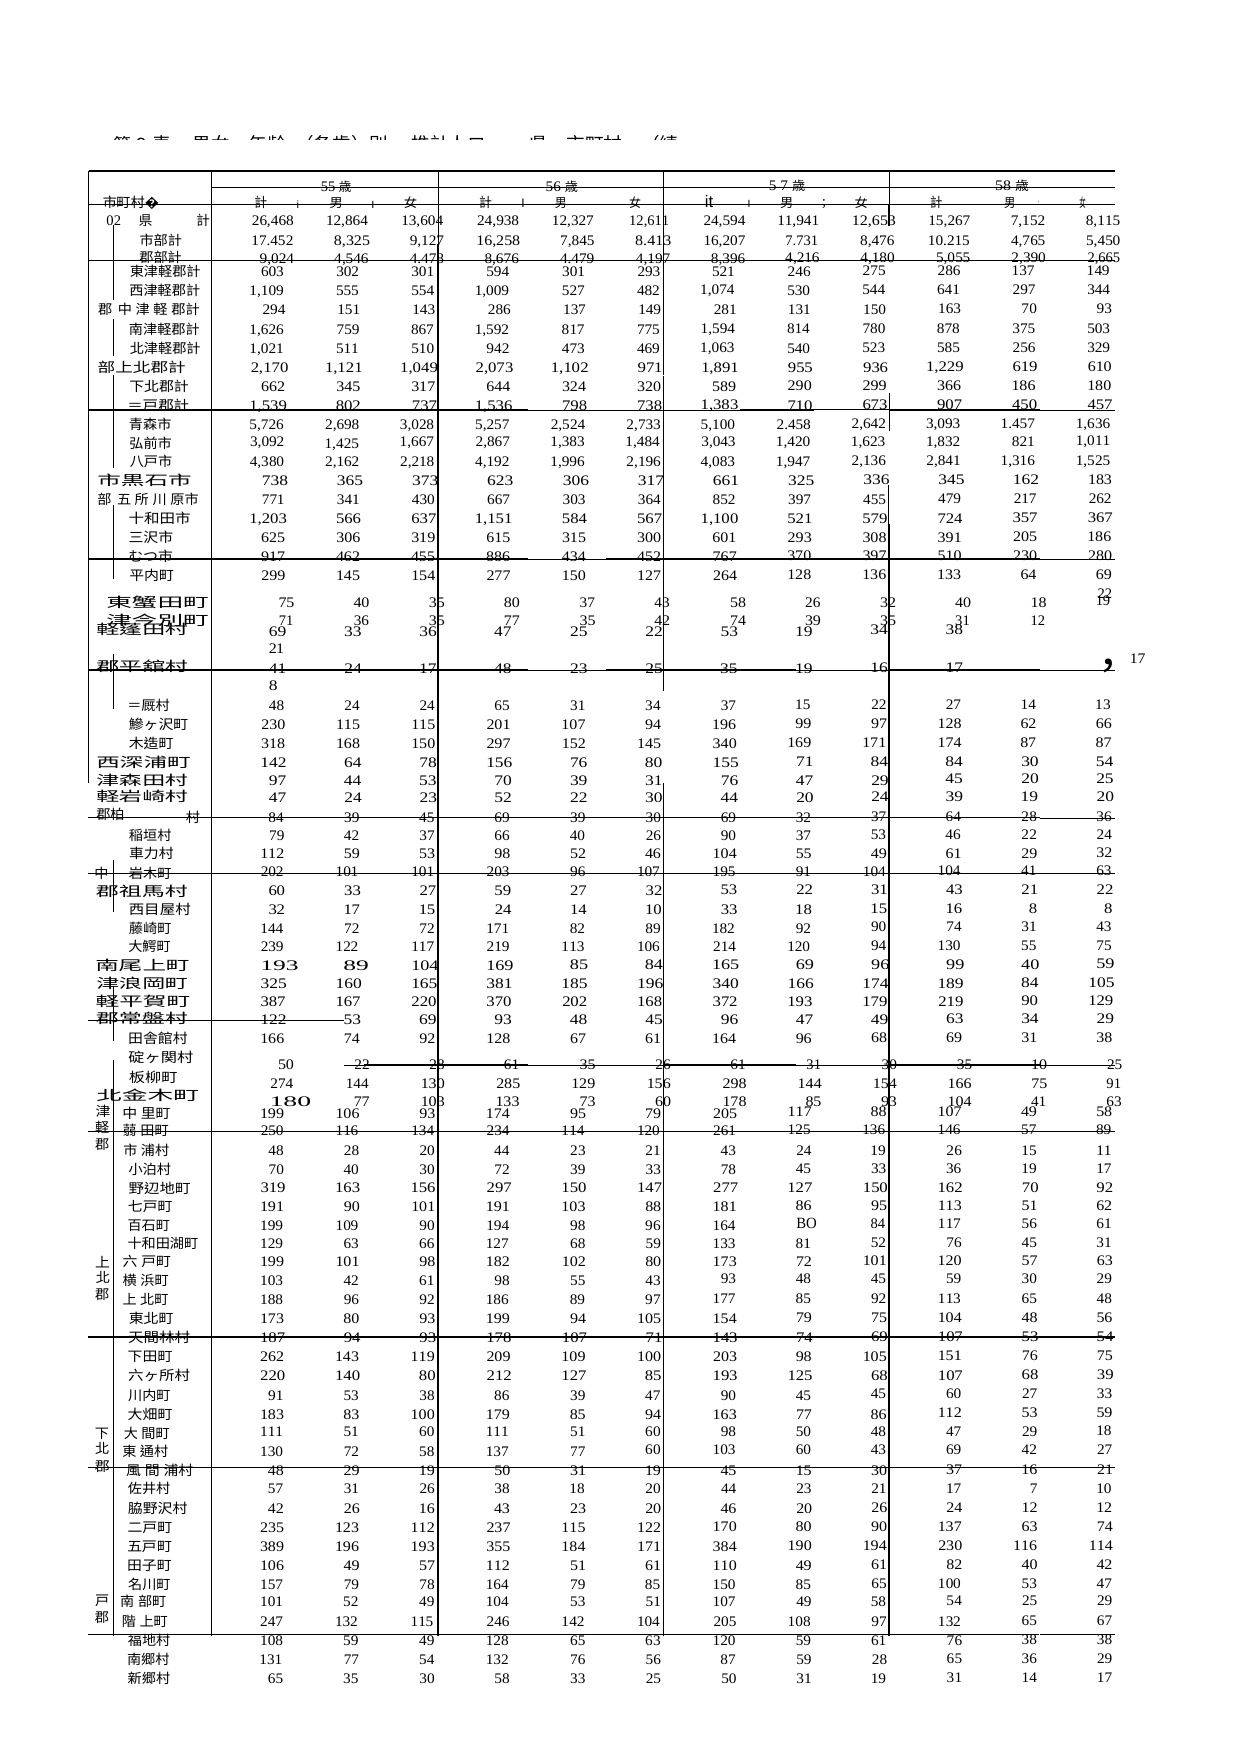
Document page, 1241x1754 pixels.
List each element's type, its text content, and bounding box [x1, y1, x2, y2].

text 軽岩崎村 47 24 23 52 22 30 44 20 24 39 19 20 [96, 789, 1240, 806]
text 北 横 浜町 103 42 61 98 55 43 93 48 45 59 30 29 [96, 1271, 1240, 1288]
text 北津軽郡計 1,021 511 510 942 473 469 1,063 540 523 585 256 329 [129, 338, 1240, 357]
text 五戸町 389 196 193 355 184 171 384 190 194 230 116 114 [127, 1537, 1240, 1556]
text 田子町 106 49 57 112 51 61 110 49 61 82 40 42 [127, 1556, 1240, 1575]
text 下北郡計 662 345 317 644 324 320 589 290 299 366 186 180 [129, 377, 1240, 396]
text 郡柏 村 84 39 45 69 39 30 69 32 37 64 28 36 [96, 806, 1240, 826]
text 郡 中 津 軽 郡計 294 151 143 286 137 149 281 131 150 163 70 93 [46, 300, 1112, 319]
text 佐井村 57 31 26 38 18 20 44 23 21 17 7 10 [128, 1479, 1240, 1498]
text 南郷村 131 77 54 132 76 56 87 59 28 65 36 29 [127, 1649, 1240, 1668]
text 中 岩木町 202 101 101 203 96 107 195 91 104 104 41 63 [94, 863, 1240, 882]
text 東北町 173 80 93 199 94 105 154 79 75 104 48 56 [128, 1309, 1240, 1328]
text 郡 上 北町 188 96 92 186 89 97 177 85 92 113 65 48 [95, 1288, 1240, 1309]
text 碇ヶ関村板柳町 [128, 1048, 199, 1086]
text 津浪岡町 325 160 165 381 185 196 340 166 174 189 84 105 [96, 974, 1240, 992]
text 野辺地町 319 163 156 297 150 147 277 127 150 162 70 92 [128, 1179, 1240, 1197]
text 郡 市 浦村 48 28 20 44 23 21 43 24 19 26 15 11 [95, 1139, 1240, 1159]
text 郡平舘村 41 24 17 48 23 25 35 19 16 17 8 [96, 658, 1036, 696]
text 車力村 112 59 53 98 52 46 104 55 49 61 29 32 [129, 844, 1240, 862]
text 川内町 91 53 38 86 39 47 90 45 45 60 27 33 [128, 1385, 1240, 1404]
text 百石町 199 109 90 194 98 96 164 BO 84 117 56 61 [127, 1215, 1240, 1234]
text 部上北郡計 2,170 1,121 1,049 2,073 1,102 971 1,891 955 936 1,229 619 610 [46, 357, 1111, 376]
text 西津軽郡計 1,109 555 554 1,009 527 482 1,074 530 544 641 297 344 [129, 281, 1240, 300]
text ，17 [1086, 621, 1240, 674]
text 郡常盤村 122 53 69 93 48 45 96 47 49 63 34 29 [96, 1010, 1240, 1028]
text 藤崎町 144 72 72 171 82 89 182 92 90 74 31 43 [129, 918, 1240, 937]
text 大畑町 183 83 100 179 85 94 163 77 86 112 53 59 [127, 1404, 1240, 1423]
text 名川町 157 79 78 164 79 85 150 85 65 100 53 47 [128, 1575, 1240, 1593]
text むつ市 917 462 455 886 434 452 767 370 397 510 230 280 [128, 547, 1240, 566]
text 軽 蒻 田町 250 116 134 234 114 120 261 125 136 146 57 89 [95, 1122, 1240, 1139]
text 田舎館村 166 74 92 128 67 61 164 96 68 69 31 38 [128, 1029, 1240, 1048]
text 津森田村 97 44 53 70 39 31 76 47 29 45 20 25 [96, 771, 1240, 789]
text 木造町 318 168 150 297 152 145 340 169 171 174 87 87 [129, 734, 1240, 753]
text 弘前市 3,092 1,425 1,667 2,867 1,383 1,484 3,043 1,420 1,623 1,832 821 1,011 [129, 433, 1240, 452]
text 南尾上町 193 89 104 169 85 84 165 69 96 99 40 59 [95, 955, 1240, 974]
text 南津軽郡計 1,626 759 867 1,592 817 775 1,594 814 780 878 375 503 [129, 319, 1240, 338]
text 二戸町 235 123 112 237 115 122 170 80 90 137 63 74 [127, 1518, 1240, 1537]
text 西目屋村 32 17 15 24 14 10 33 18 15 16 8 8 [129, 900, 1240, 918]
text 北金木町 [96, 1087, 1240, 1104]
text 軽平賀町 387 167 220 370 202 168 372 193 179 219 90 129 [95, 992, 1240, 1010]
text 三沢市 625 306 319 615 315 300 601 293 308 391 205 186 [128, 527, 1240, 546]
text 鰺ヶ沢町 230 115 115 201 107 94 196 99 97 128 62 66 [129, 715, 1240, 734]
text 六ヶ所村 220 140 80 212 127 85 193 125 68 107 68 39 [128, 1366, 1240, 1385]
text 西深浦町 142 64 78 156 76 80 155 71 84 84 30 54 [96, 753, 1240, 771]
text 郡 階 上町 247 132 115 246 142 104 205 108 97 132 65 67 [94, 1610, 1240, 1630]
text 青森市 5,726 2,698 3,028 5,257 2,524 2,733 5,100 2.458 2,642 3,093 1.457 1,636 [129, 415, 1240, 433]
text 東津軽郡計 603 302 301 594 301 293 521 246 275 286 137 149 [129, 262, 1240, 281]
text 郡祖馬村 60 33 27 59 27 32 53 22 31 43 21 22 [96, 882, 1240, 900]
text 下 大 間町 111 51 60 111 51 60 98 50 48 47 29 18 [94, 1423, 1240, 1442]
text 22 [46, 585, 1112, 602]
text ＝厩村 48 24 24 65 31 34 37 15 22 27 14 13 [127, 696, 1240, 715]
text 天間林村 187 94 93 178 107 71 143 74 69 107 53 54 [128, 1328, 1240, 1347]
text 下田町 262 143 119 209 109 100 203 98 105 151 76 75 [127, 1347, 1240, 1366]
text 北 東 通村 130 72 58 137 77 60 103 60 43 69 42 27 [95, 1442, 1240, 1459]
text 上 六 戸町 199 101 98 182 102 80 173 72 101 120 57 63 [95, 1253, 1240, 1271]
text 平内町 299 145 154 277 150 127 264 128 136 133 64 69 [129, 566, 1240, 584]
text 新郷村 65 35 30 58 33 25 50 31 19 31 14 17 [127, 1668, 1240, 1687]
text 十和田湖町 129 63 66 127 68 59 133 81 52 76 45 31 [127, 1234, 1240, 1253]
text 七戸町 191 90 101 191 103 88 181 86 95 113 51 62 [128, 1197, 1240, 1215]
text 郡 風 間 浦村 48 29 19 50 31 19 45 15 30 37 16 21 [94, 1459, 1240, 1479]
text 戸 南 部町 101 52 49 104 53 51 107 49 58 54 25 29 [95, 1593, 1240, 1610]
text 津 中 里町 199 106 93 174 95 79 205 117 88 107 49 58 [95, 1104, 1240, 1122]
text 軽蓬田村 69 33 36 47 25 22 53 19 34 38 21 [96, 621, 1036, 658]
text 脇野沢村 42 26 16 43 23 20 46 20 26 24 12 12 [128, 1499, 1240, 1517]
text 福地村 108 59 49 128 65 63 120 59 61 76 38 38 [128, 1631, 1240, 1649]
text 八戸市 4,380 2,162 2,218 4,192 1,996 2,196 4,083 1,947 2,136 2,841 1,316 1,525 [129, 452, 1240, 470]
text 十和田市 1,203 566 637 1,151 584 567 1,100 521 579 724 357 367 [128, 508, 1240, 527]
text 稲垣村 79 42 37 66 40 26 90 37 53 46 22 24 [129, 826, 1240, 844]
text 小泊村 70 40 30 72 39 33 78 45 33 36 19 17 [128, 1159, 1240, 1178]
text 部 五 所 川 原市 771 341 430 667 303 364 852 397 455 479 217 262 [46, 489, 1111, 508]
text 大鰐町 239 122 117 219 113 106 214 120 94 130 55 75 [128, 937, 1240, 955]
text 市黒石市 738 365 373 623 306 317 661 325 336 345 162 183 [46, 471, 1112, 489]
text ＝戸郡計 1,539 802 737 1,536 798 738 1,383 710 673 907 450 457 [127, 396, 1240, 414]
